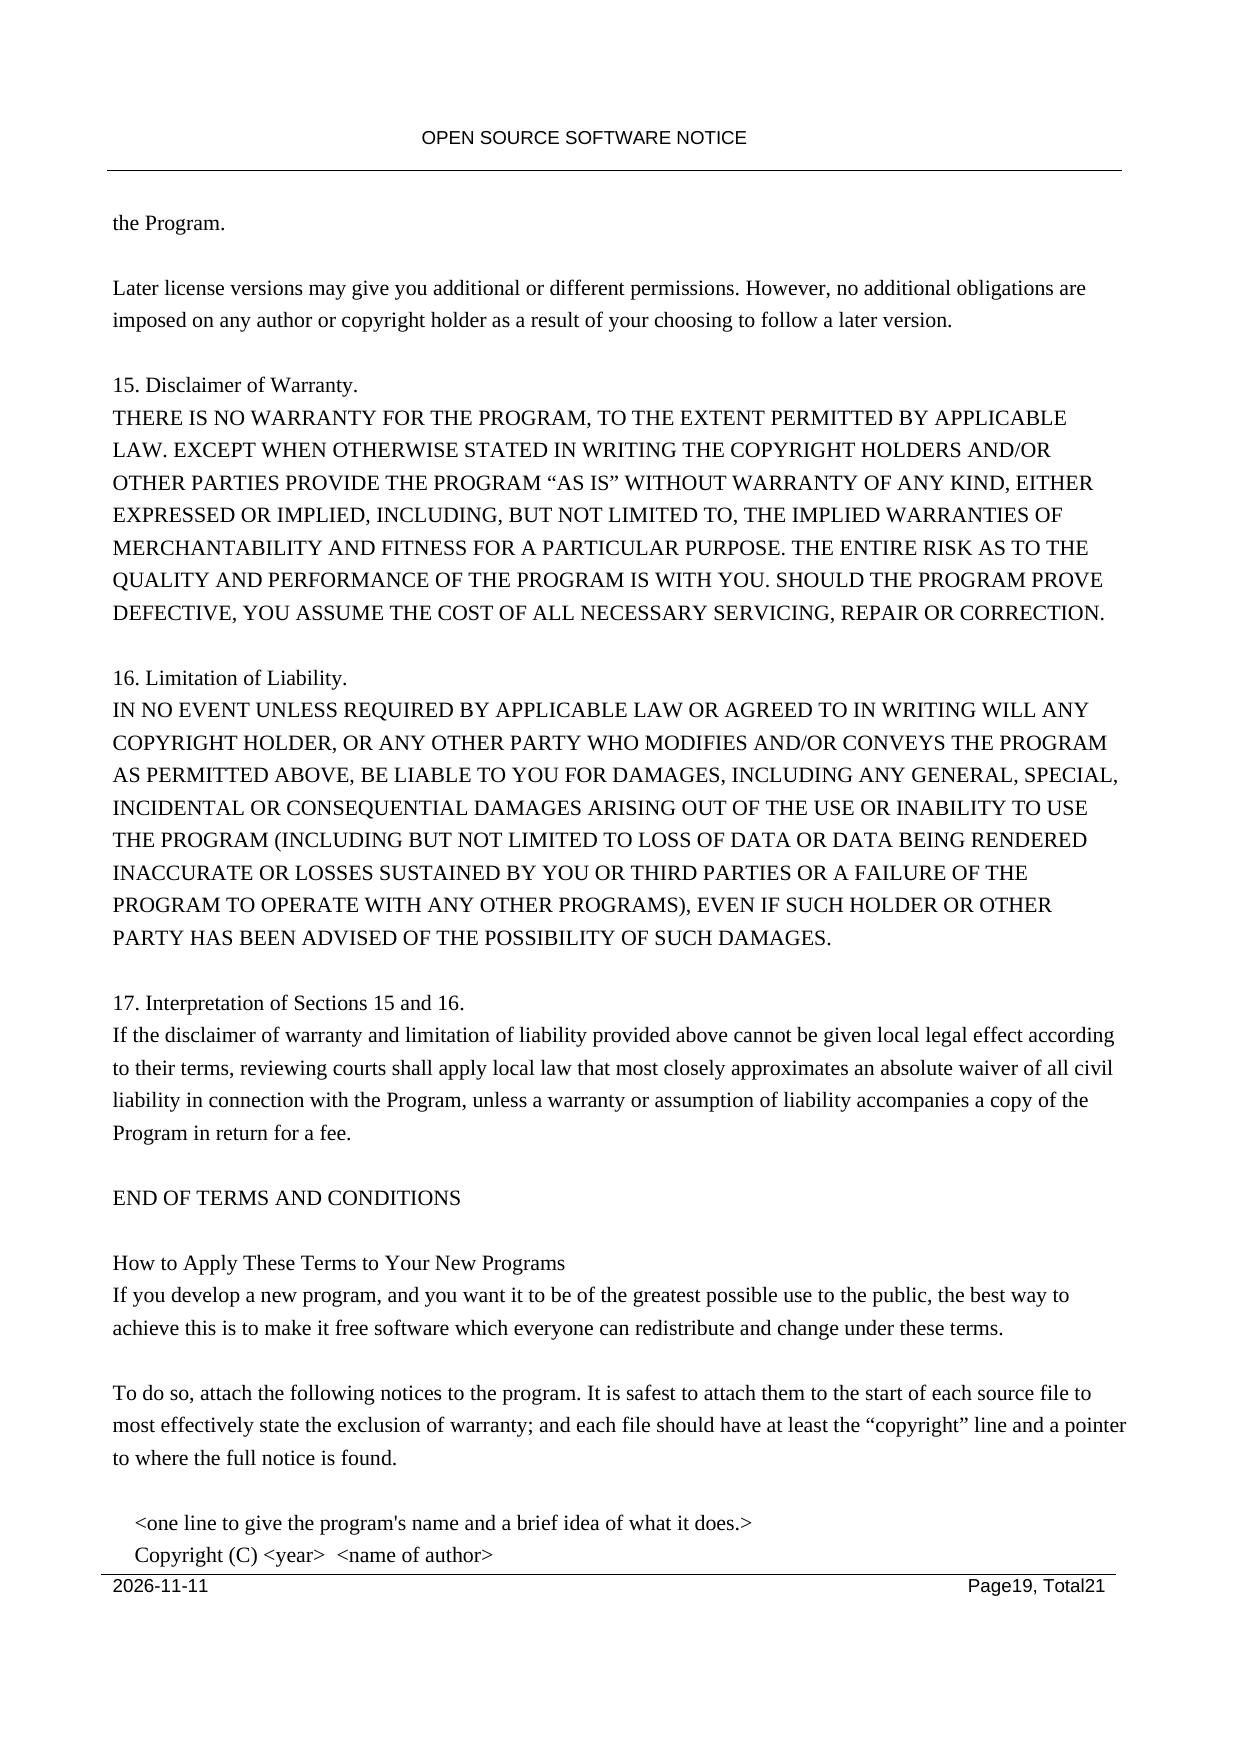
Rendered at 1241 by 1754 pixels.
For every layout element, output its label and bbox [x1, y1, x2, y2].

text [112, 206, 1128, 1571]
